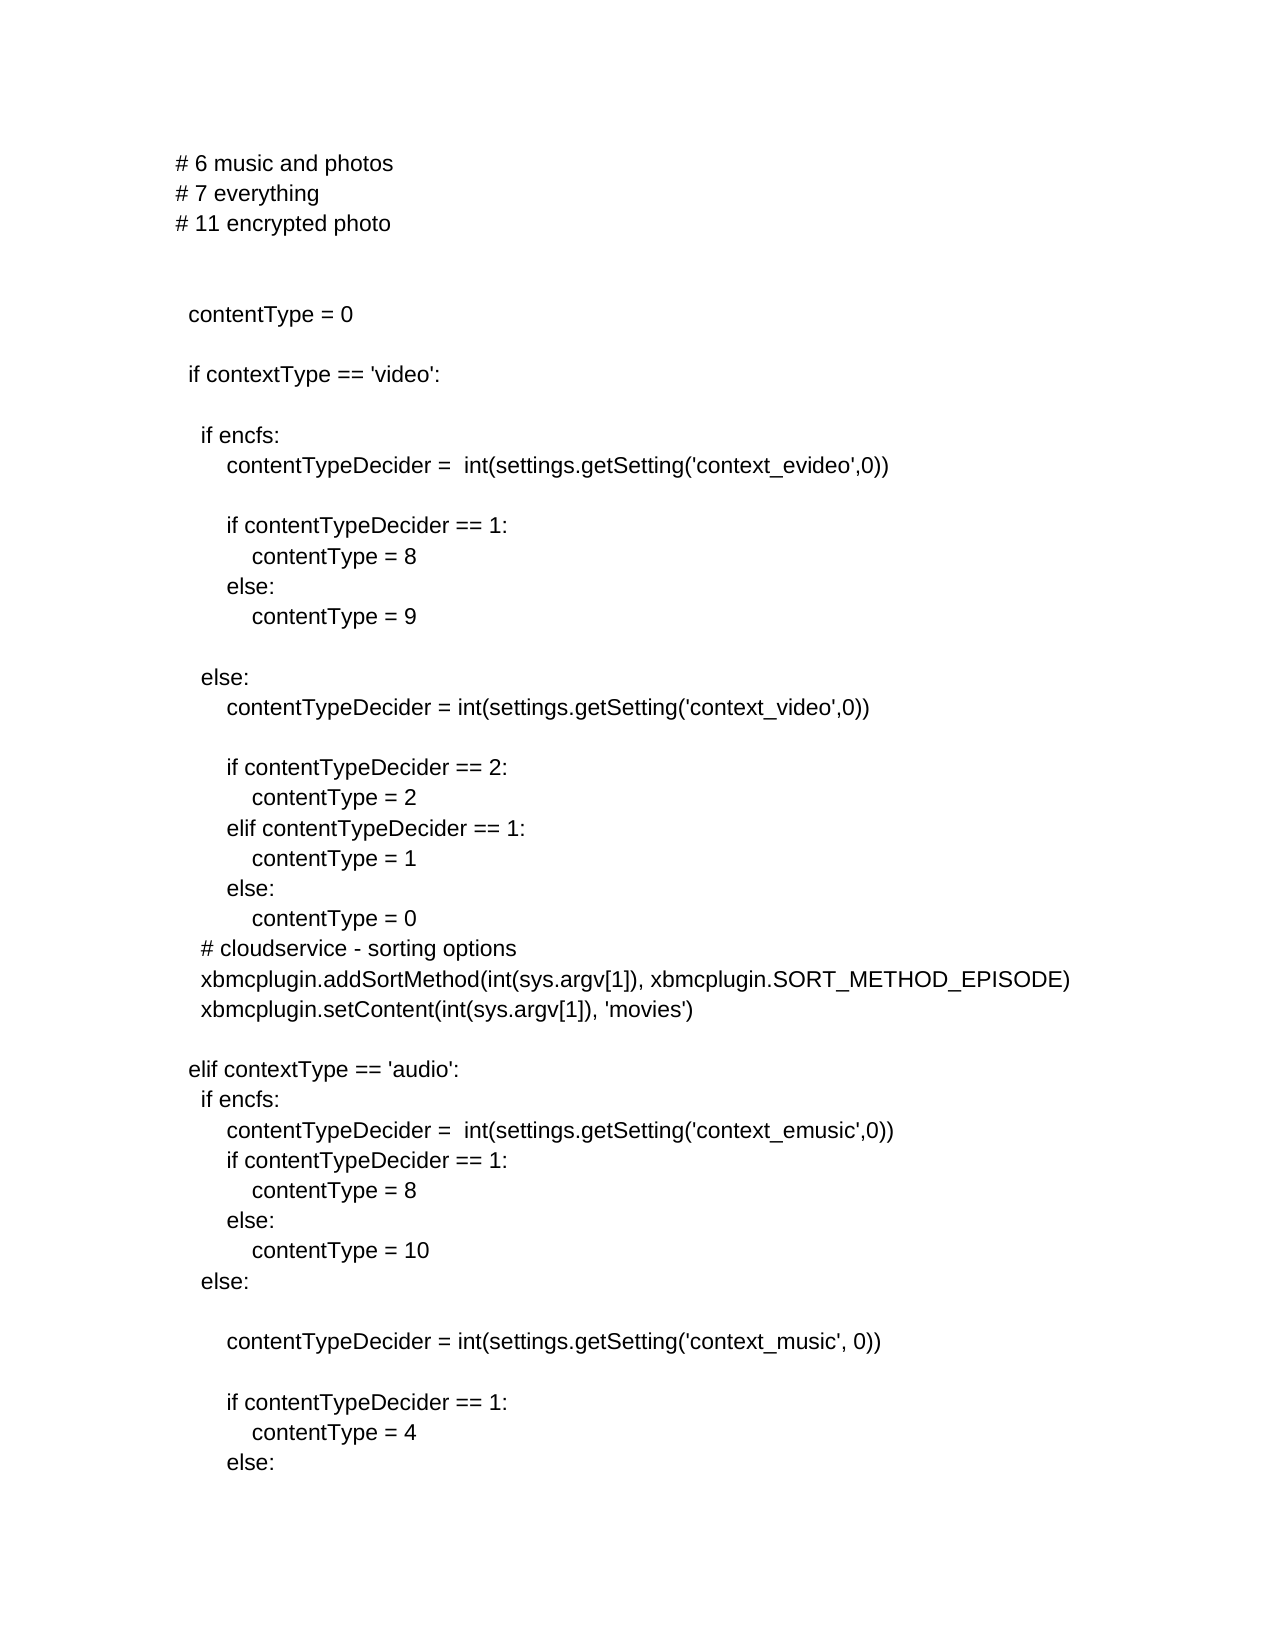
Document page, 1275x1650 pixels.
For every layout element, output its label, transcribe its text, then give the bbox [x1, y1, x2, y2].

text if encfs: [150, 422, 1125, 448]
text contentTypeDecider = int(settings.getSetting('context_emusic',0)) [150, 1117, 1125, 1143]
text contentType = 0 [150, 905, 1125, 932]
text # 6 music and photos [150, 150, 1125, 176]
text contentType = 9 [150, 603, 1125, 629]
text else: [150, 875, 1125, 901]
text if contentTypeDecider == 1: [150, 1147, 1125, 1173]
text # 7 everything [150, 180, 1125, 207]
text else: [150, 1449, 1125, 1475]
text elif contentTypeDecider == 1: [150, 814, 1125, 841]
text else: [150, 1207, 1125, 1234]
text else: [150, 1268, 1125, 1294]
text if contentTypeDecider == 1: [150, 1388, 1125, 1415]
text # 11 encrypted photo [150, 210, 1125, 237]
text if contentTypeDecider == 1: [150, 512, 1125, 539]
text xbmcplugin.setContent(int(sys.argv[1]), 'movies') [150, 996, 1125, 1022]
text if contextType == 'video': [150, 361, 1125, 388]
text contentTypeDecider = int(settings.getSetting('context_video',0)) [150, 694, 1125, 720]
text if contentTypeDecider == 2: [150, 754, 1125, 781]
text contentTypeDecider = int(settings.getSetting('context_evideo',0)) [150, 452, 1125, 478]
text else: [150, 663, 1125, 690]
text # cloudservice - sorting options [150, 935, 1125, 962]
text contentType = 2 [150, 784, 1125, 811]
text else: [150, 573, 1125, 599]
text contentType = 1 [150, 845, 1125, 871]
text contentType = 0 [150, 301, 1125, 327]
text contentTypeDecider = int(settings.getSetting('context_music', 0)) [150, 1328, 1125, 1354]
text contentType = 8 [150, 1177, 1125, 1203]
text contentType = 10 [150, 1237, 1125, 1264]
text contentType = 8 [150, 543, 1125, 569]
text contentType = 4 [150, 1419, 1125, 1445]
text xbmcplugin.addSortMethod(int(sys.argv[1]), xbmcplugin.SORT_METHOD_EPISODE) [150, 966, 1125, 992]
text if encfs: [150, 1086, 1125, 1113]
text elif contextType == 'audio': [150, 1056, 1125, 1083]
